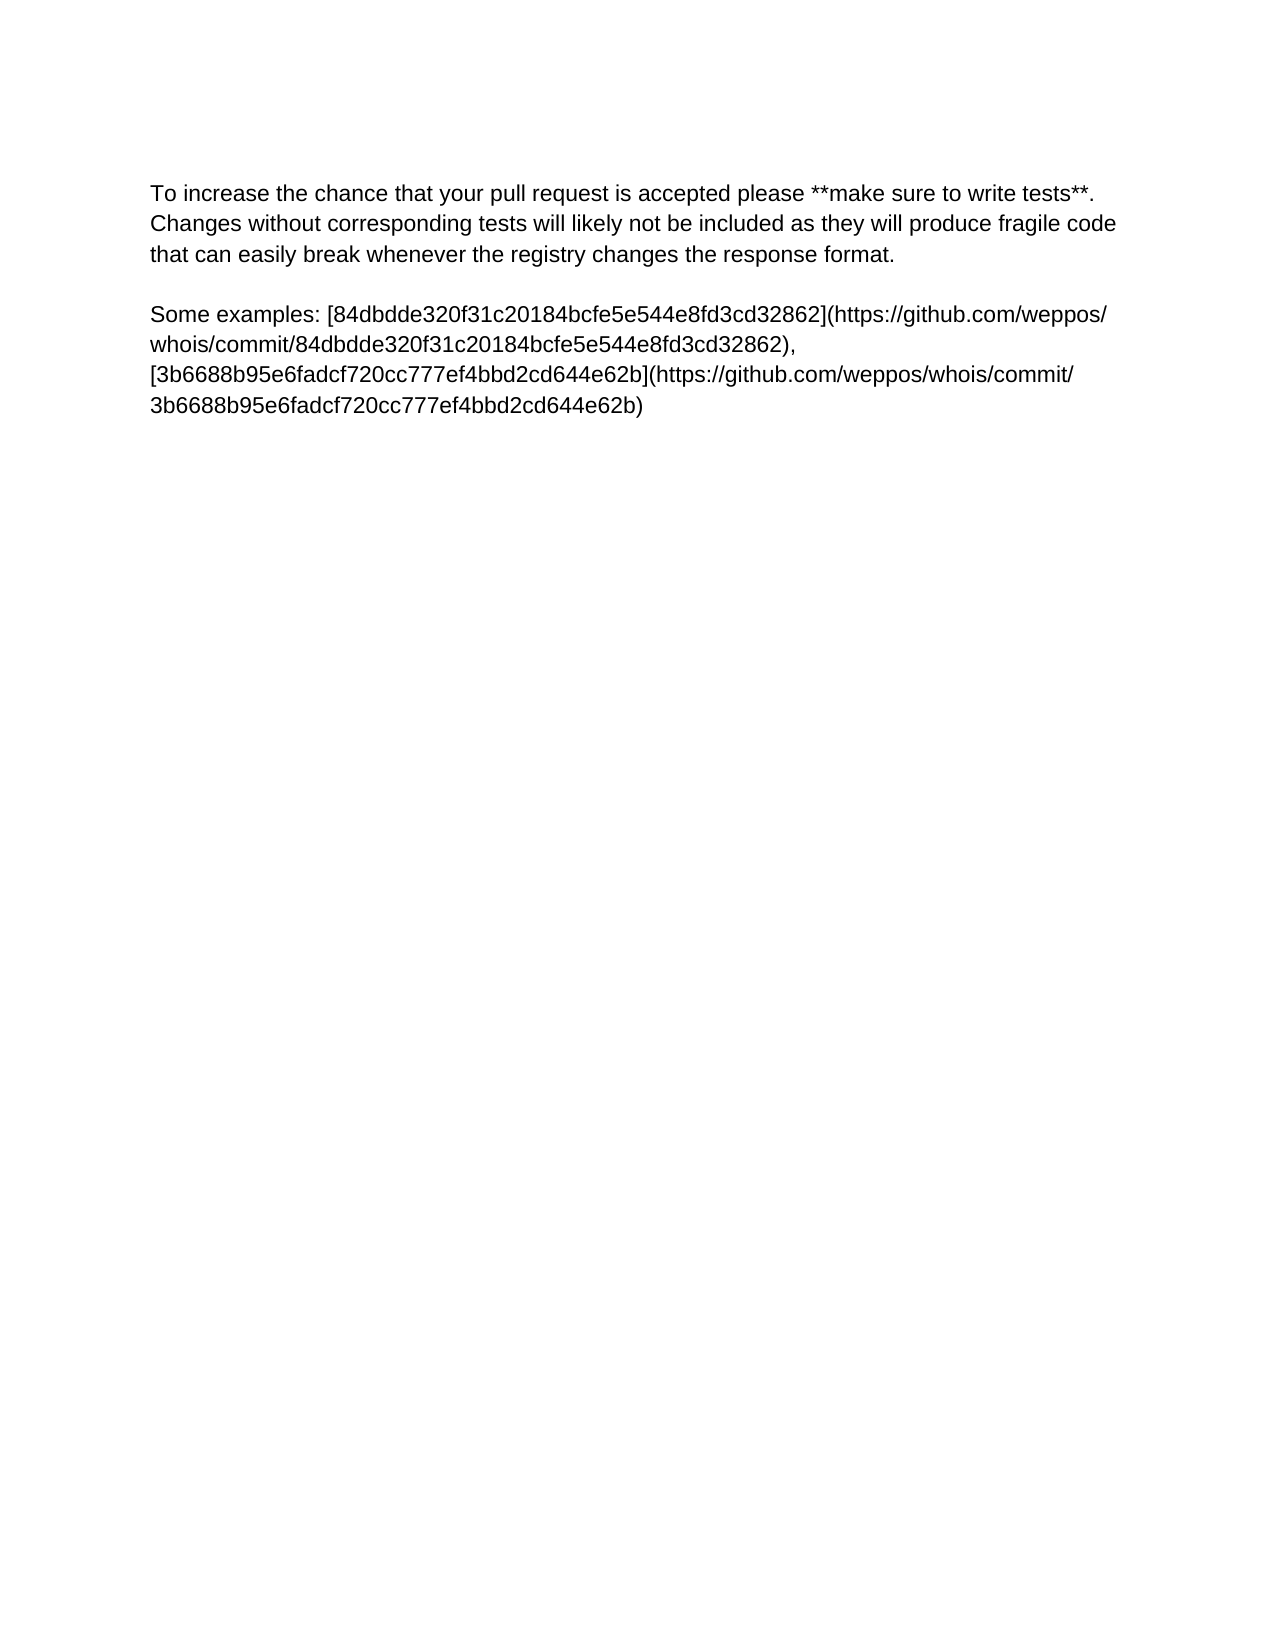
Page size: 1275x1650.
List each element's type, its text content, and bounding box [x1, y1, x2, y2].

text Some examples: [84dbdde320f31c20184bcfe5e544e8fd3cd32862](https://github.com/weppos/whois/commit/84dbdde320f31c20184bcfe5e544e8fd3cd32862), [3b6688b95e6fadcf720cc777ef4bbd2cd644e62b](https://github.com/weppos/whois/commit/3b6688b95e6fadcf720cc777ef4bbd2cd644e62b) [150, 301, 1125, 418]
text To increase the chance that your pull request is accepted please **make sure to write tests**. Changes without corresponding tests will likely not be included as they will produce fragile code that can easily break whenever the registry changes the response format. [150, 180, 1125, 267]
